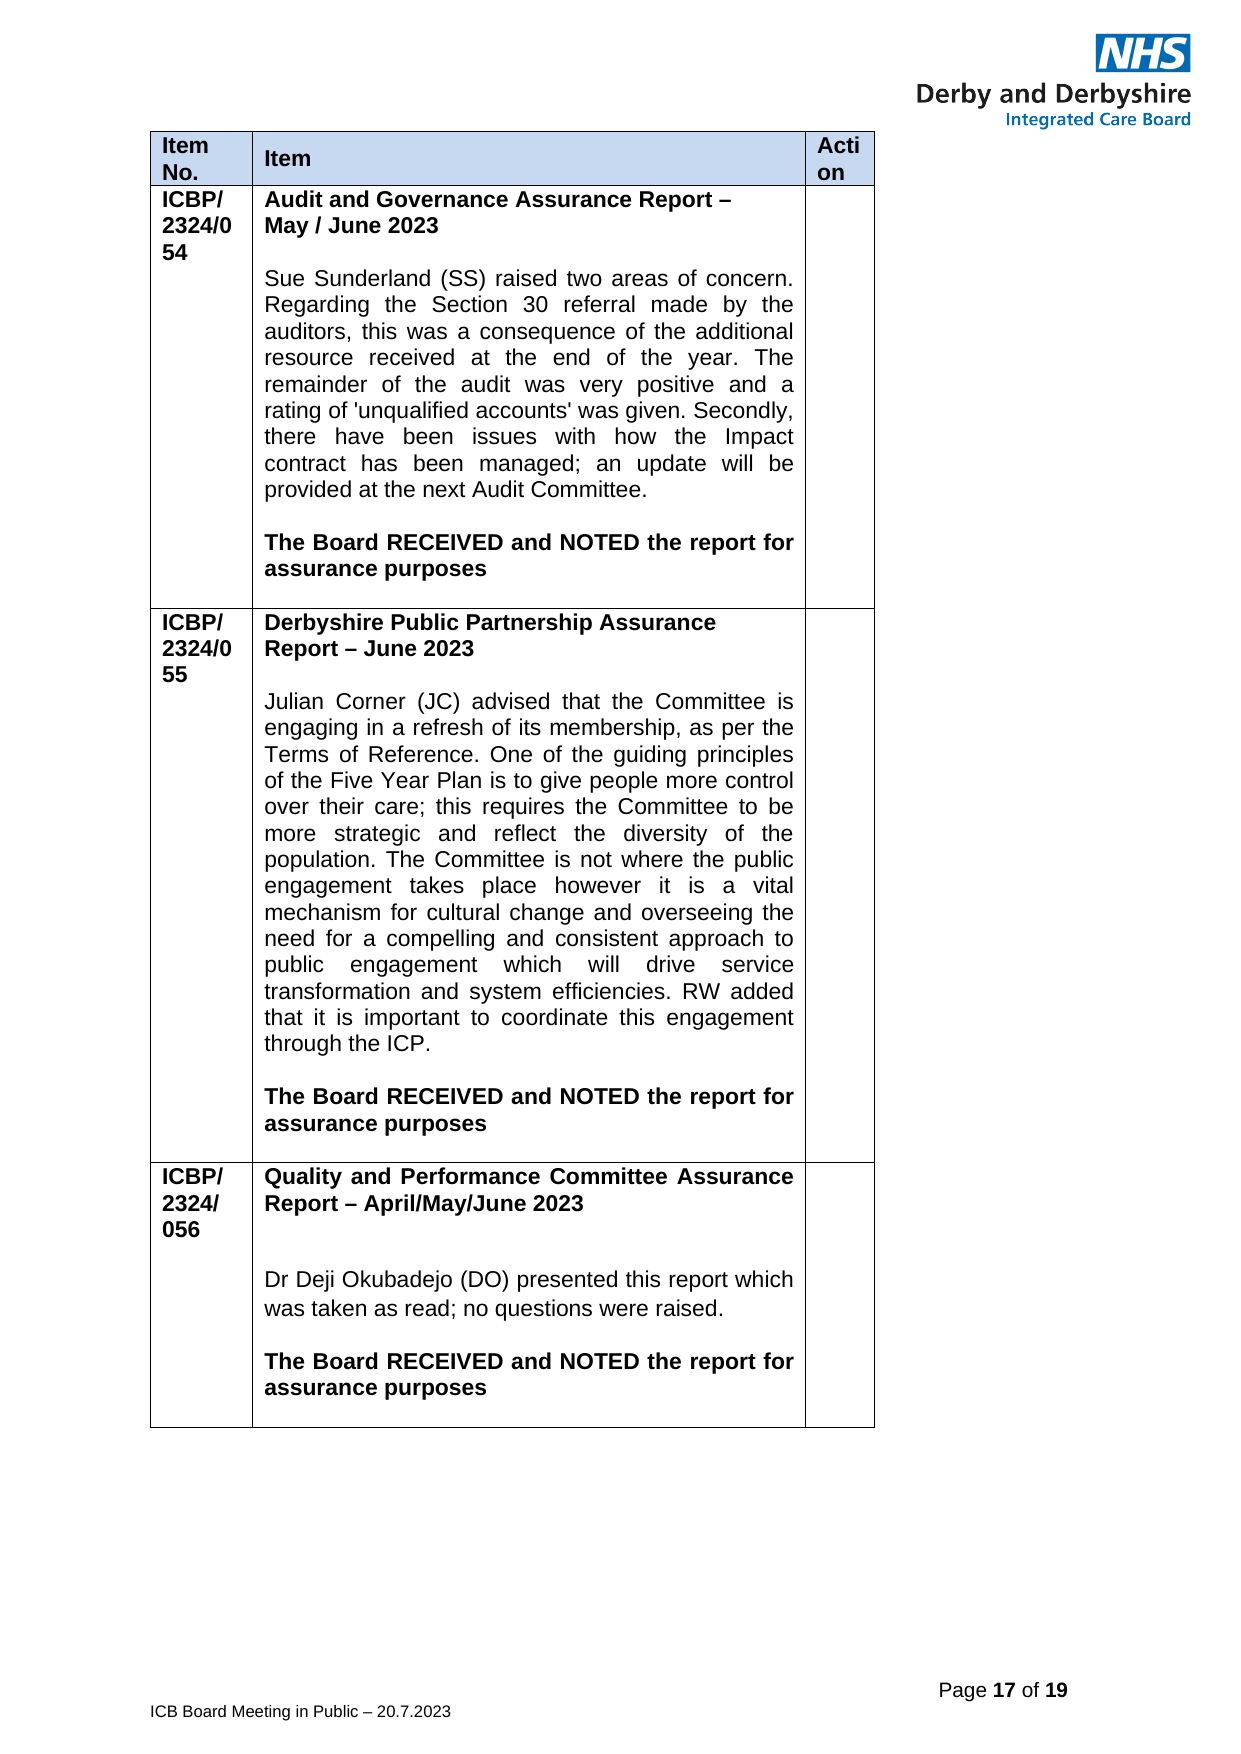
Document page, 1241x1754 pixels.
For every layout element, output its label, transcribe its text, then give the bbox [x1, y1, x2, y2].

picture [908, 26, 1200, 133]
table_cell [806, 609, 874, 1162]
table_cell The Board RECEIVED and NOTED the report for assurance purposes [253, 529, 805, 608]
table_header Action [806, 132, 874, 185]
table_header Item [253, 132, 805, 185]
table_cell [151, 529, 252, 608]
table_cell [806, 1163, 874, 1427]
table_cell Audit and Governance Assurance Report – May / June 2023 Sue Sunderland (SS) raised two areas of concern. Regarding the Section 30 referral made by the auditors, this was a consequence of the additional resource received at the end of the year. The remainder of the audit was very positive and a rating of 'unqualified accounts' was given. Secondly, there have been issues with how the Impact contract has been managed; an update will be provided at the next Audit Committee. [253, 186, 805, 529]
table_cell [806, 186, 874, 529]
table_header Item No. [151, 132, 252, 185]
table_cell ICBP/2324/055 [151, 609, 252, 1162]
table_cell Quality and Performance Committee Assurance Report – April/May/June 2023 Dr Deji Okubadejo (DO) presented this report which was taken as read; no questions were raised. The Board RECEIVED and NOTED the report for assurance purposes [253, 1163, 805, 1427]
table_cell ICBP/2324/054 [151, 186, 252, 529]
table_cell [806, 529, 874, 608]
table_cell ICBP/2324/ 056 [151, 1163, 252, 1427]
table_cell Derbyshire Public Partnership Assurance Report – June 2023 Julian Corner (JC) advised that the Committee is engaging in a refresh of its membership, as per the Terms of Reference. One of the guiding principles of the Five Year Plan is to give people more control over their care; this requires the Committee to be more strategic and reflect the diversity of the population. The Committee is not where the public engagement takes place however it is a vital mechanism for cultural change and overseeing the need for a compelling and consistent approach to public engagement which will drive service transformation and system efficiencies. RW added that it is important to coordinate this engagement through the ICP. The Board RECEIVED and NOTED the report for assurance purposes [253, 609, 805, 1162]
